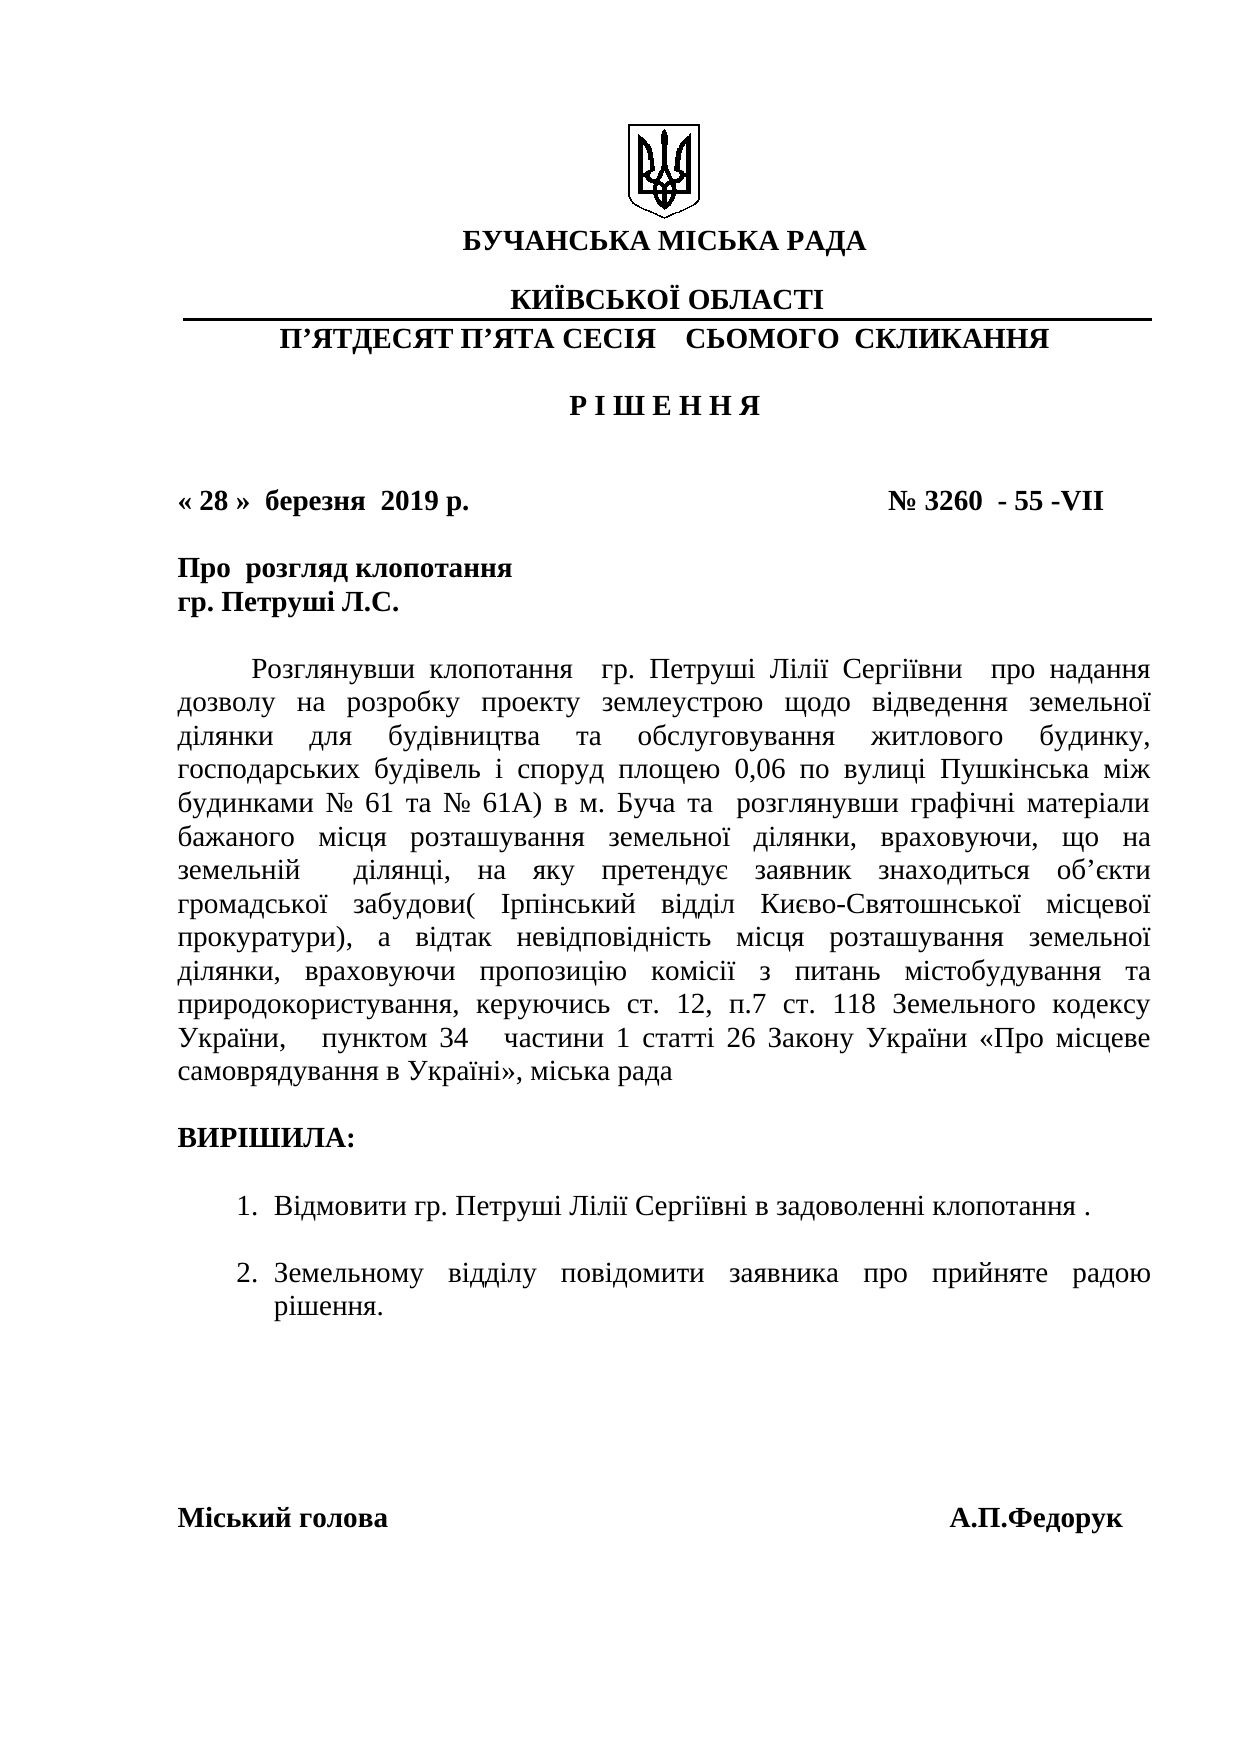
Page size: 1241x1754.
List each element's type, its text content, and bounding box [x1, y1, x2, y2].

text гр. Петруші Л.С. [177, 584, 1152, 617]
text « 28 » березня 2019 р. № 3260 - 55 -VІІ [177, 483, 1152, 517]
text П’ЯТДЕСЯТ П’ЯТА СЕСІЯ СЬОМОГО СКЛИКАННЯ [177, 321, 1152, 354]
text Р І Ш Е Н Н Я [177, 388, 1152, 422]
text ВИРІШИЛА: [177, 1121, 1152, 1154]
text Про розгляд клопотання [177, 550, 1152, 584]
text Міський голова А.П.Федорук [177, 1500, 1152, 1533]
text КИЇВСЬКОЇ ОБЛАСТІ [183, 282, 1152, 318]
text БУЧАНСЬКА МІСЬКА РАДА [177, 223, 1152, 256]
text Розглянувши клопотання гр. Петруші Лілії Сергіївни про надання дозволу на розробку проекту землеустрою щодо відведення земельної ділянки для будівництва та обслуговування житлового будинку, господарських будівель і споруд площею 0,06 по вулиці Пушкінська між будинками № 61 та № 61А) в м. Буча та розглянувши графічні матеріали бажаного місця розташування земельної ділянки, враховуючи, що на земельній ділянці, на яку претендує заявник знаходиться об’єкти громадської забудови( Ірпінський відділ Києво-Святошнської місцевої прокуратури), а відтак невідповідність місця розташування земельної ділянки, враховуючи пропозицію комісії з питань містобудування та природокористування, керуючись ст. 12, п.7 ст. 118 Земельного кодексу України, пунктом 34 частини 1 статті 26 Закону України «Про місцеве самоврядування в Україні», міська рада [177, 651, 1152, 1087]
list Відмовити гр. Петруші Лілії Сергіївні в задоволенні клопотання . [236, 1188, 1152, 1221]
list Земельному відділу повідомити заявника про прийняте радою рішення. [236, 1255, 1152, 1322]
